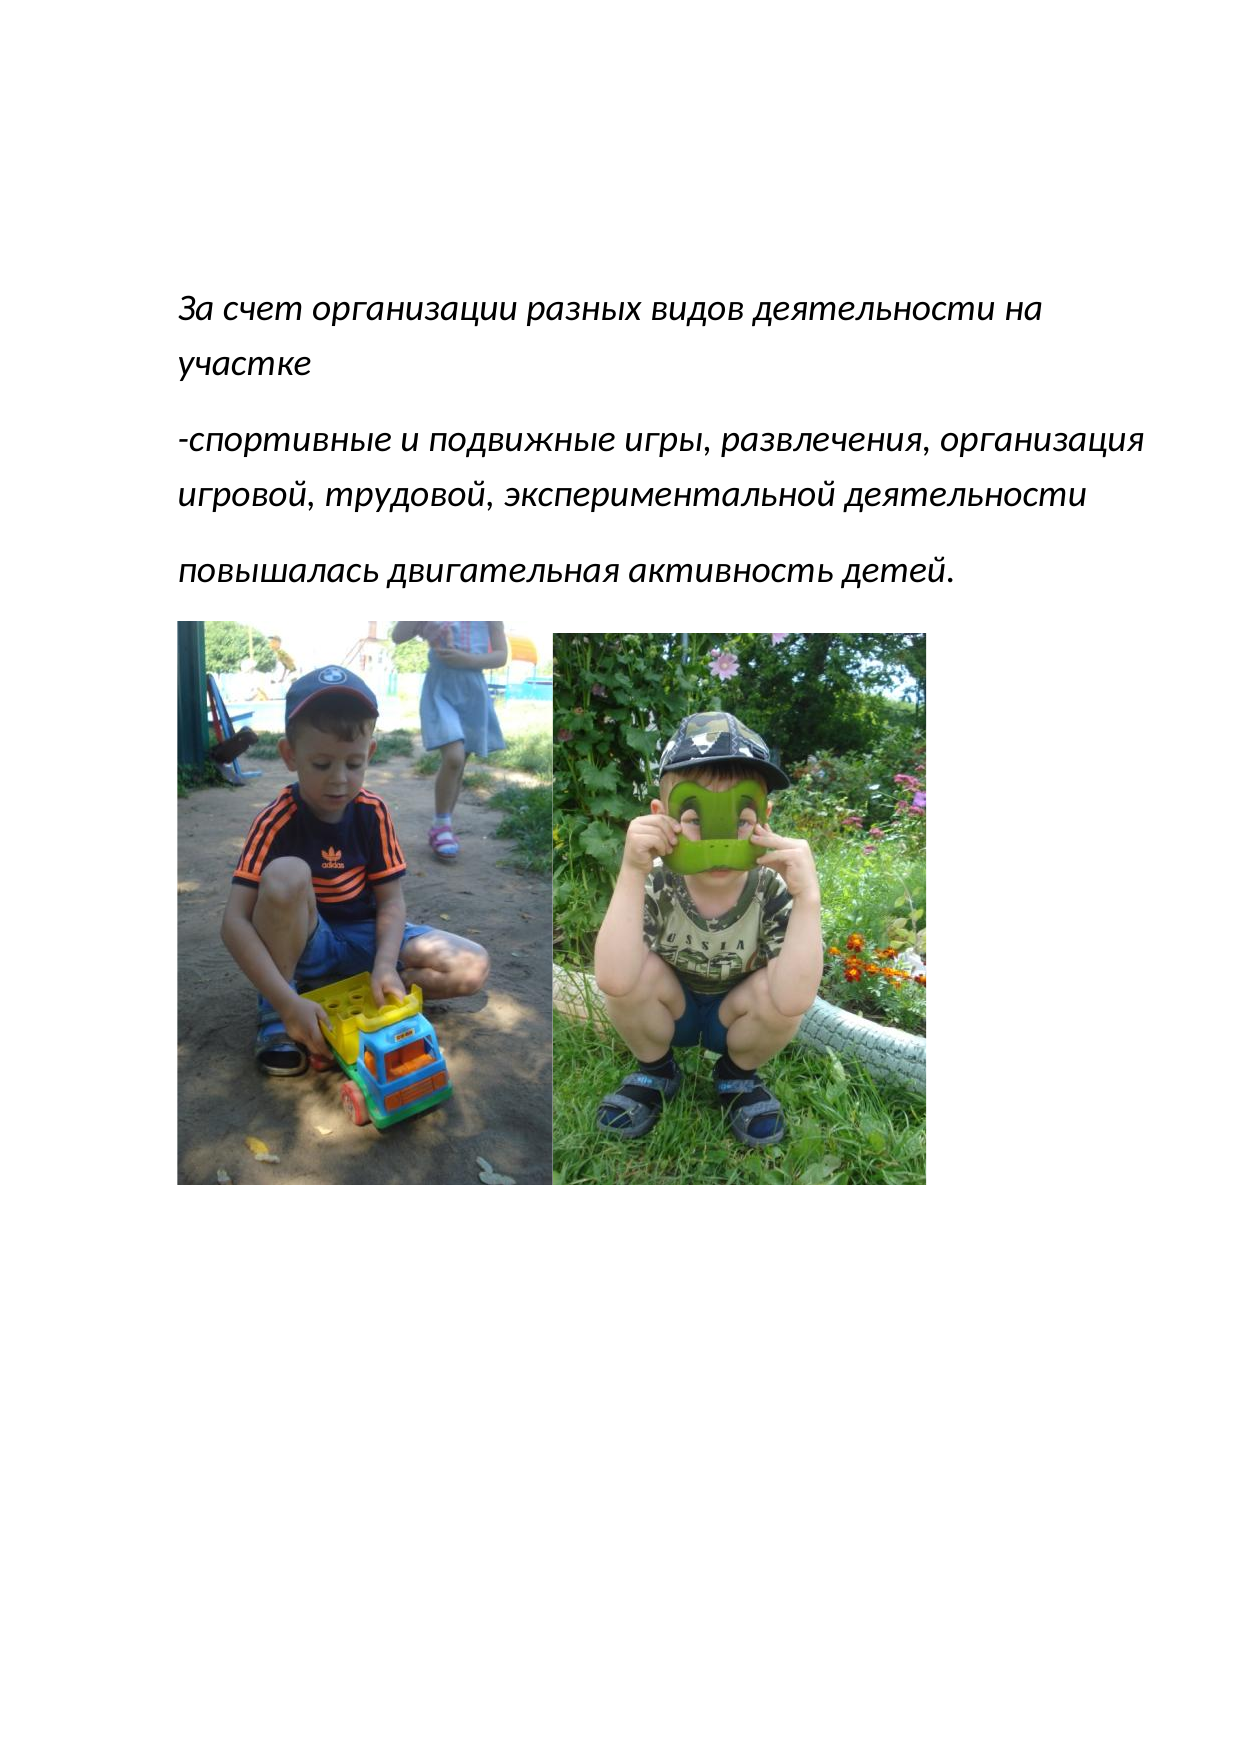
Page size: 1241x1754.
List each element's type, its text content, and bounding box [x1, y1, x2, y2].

text -спортивные и подвижные игры, развлечения, организация игровой, трудовой, экспериментальной деятельности [177, 415, 1152, 516]
picture [177, 621, 927, 1185]
text За счет организации разных видов деятельности на участке [177, 284, 1152, 385]
text повышалась двигательная активность детей. [177, 546, 1152, 592]
